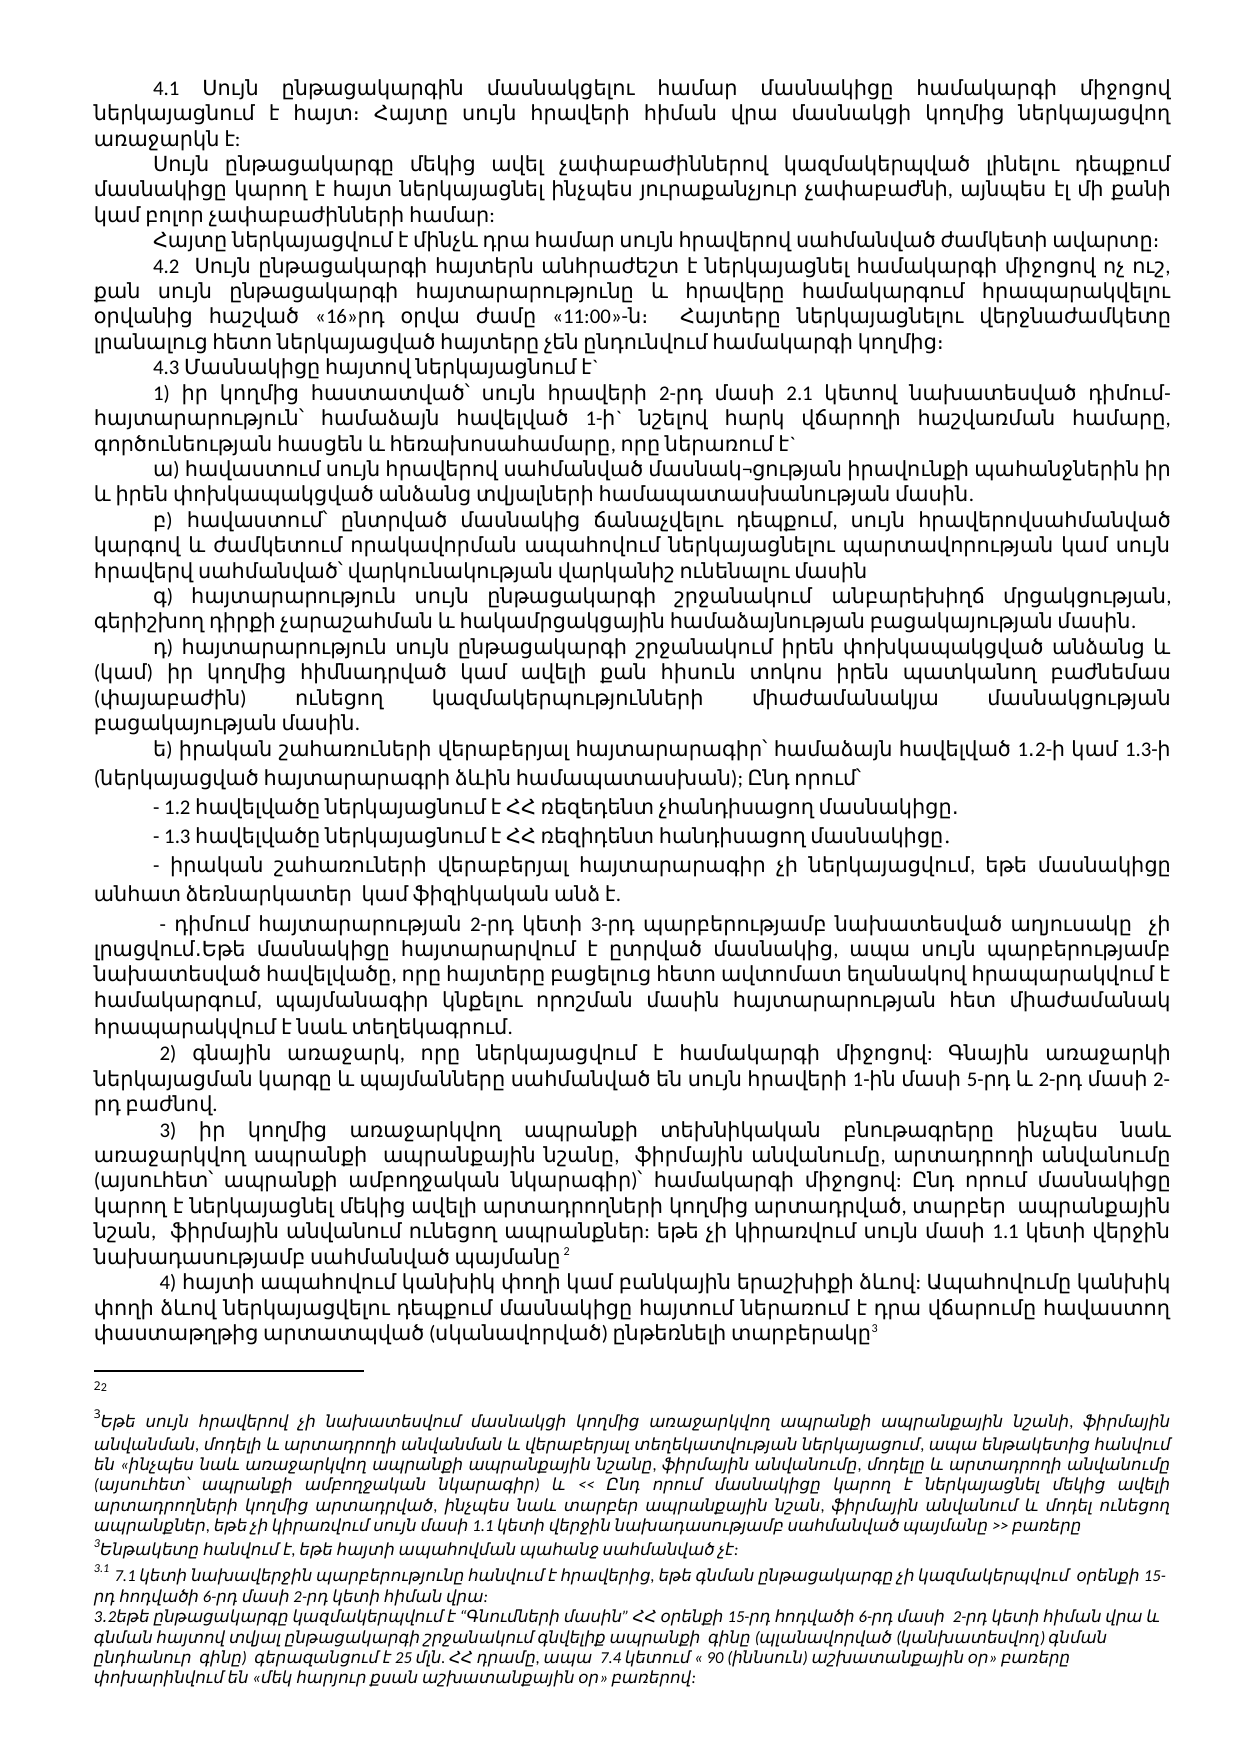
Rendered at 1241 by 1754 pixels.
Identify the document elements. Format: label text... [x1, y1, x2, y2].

text Սույն ընթացակարգը մեկից ավել չափաբաժիններով կազմակերպված լինելու դեպքում մասնակիցը կարող է հայտ ներկայացնել ինչպես յուրաքանչյուր չափաբաժնի, այնպես էլ մի քանի կամ բոլոր չափաբաժինների համար: [94, 151, 1171, 227]
text - 1.2 հավելվածը ներկայացնում է ՀՀ ռեզեդենտ չհանդիսացող մասնակիցը․ [94, 794, 1171, 819]
text բ) հավաստում՝ ընտրված մասնակից ճանաչվելու դեպքում, սույն հրավերովսահմանված կարգով և ժամկետում որակավորման ապահովում ներկայացնելու պարտավորության կամ սույն հրավերվ սահմանված՝ վարկունակության վարկանիշ ունենալու մասին [94, 507, 1171, 583]
text 4.3 Մասնակիցը հայտով ներկայացնում է` [94, 354, 1171, 380]
text դ) հայտարարություն սույն ընթացակարգի շրջանակում իրեն փոխկապակցված անձանց և (կամ) իր կողմից հիմնադրված կամ ավելի քան հիսուն տոկոս իրեն պատկանող բաժնեմաս (փայաբաժին) ունեցող կազմակերպությունների միաժամանակյա մասնակցության բացակայության մասին. [94, 634, 1171, 736]
text ե) իրական շահառուների վերաբերյալ հայտարարագիր՝ համաձայն հավելված 1․2-ի կամ 1.3-ի (ներկայացված հայտարարագրի ձևին համապատասխան); Ընդ որում՝ [94, 736, 1171, 790]
text գ) հայտարարություն սույն ընթացակարգի շրջանակում անբարեխիղճ մրցակցության, գերիշխող դիրքի չարաշահման և հակամրցակցային համաձայնության բացակայության մասին. [94, 583, 1171, 634]
text - դիմում հայտարարության 2-րդ կետի 3-րդ պարբերությամբ նախատեսված աղյուսակը չի լրացվում․Եթե մասնակիցը հայտարարվում է ըտրված մասնակից, ապա սույն պարբերությամբ նախատեսված հավելվածը, որը հայտերը բացելուց հետո ավտոմատ եղանակով հրապարակվում է համակարգում, պայմանագիր կնքելու որոշման մասին հայտարարության հետ միաժամանակ հրապարակվում է նաև տեղեկագրում. [94, 911, 1171, 1041]
text 2) գնային առաջարկ, որը ներկայացվում է համակարգի միջոցով: Գնային առաջարկի ներկայացման կարգը և պայմանները սահմանված են սույն հրավերի 1-ին մասի 5-րդ և 2-րդ մասի 2-րդ բաժնով. [94, 1041, 1171, 1117]
text 4) հայտի ապահովում կանխիկ փողի կամ բանկային երաշխիքի ձևով: Ապահովումը կանխիկ փողի ձևով ներկայացվելու դեպքում մասնակիցը հայտում ներառում է դրա վճարումը հավաստող փաստաթղթից արտատպված (սկանավորված) ընթեռնելի տարբերակը3 [94, 1269, 1171, 1346]
text Հայտը ներկայացվում է մինչև դրա համար սույն հրավերով սահմանված ժամկետի ավարտը։ [94, 227, 1171, 253]
text - իրական շահառուների վերաբերյալ հայտարարագիր չի ներկայացվում, եթե մասնակիցը անհատ ձեռնարկատեր կամ ֆիզիկական անձ է. [94, 852, 1171, 907]
text 3) իր կողմից առաջարկվող ապրանքի տեխնիկական բնութագրերը ինչպես նաև առաջարկվող ապրանքի ապրանքային նշանը, ֆիրմային անվանումը, արտադրողի անվանումը (այսուհետ՝ ապրանքի ամբողջական նկարագիր)՝ համակարգի միջոցով: Ընդ որում մասնակիցը կարող է ներկայացնել մեկից ավելի արտադրողների կողմից արտադրված, տարբեր ապրանքային նշան, ֆիրմային անվանում ունեցող ապրանքներ: եթե չի կիրառվում սույն մասի 1.1 կետի վերջին նախադասությամբ սահմանված պայմանը 2 [94, 1117, 1171, 1269]
text ա) հավաստում սույն հրավերով սահմանված մասնակ¬ցության իրավունքի պահանջներին իր և իրեն փոխկապակցված անձանց տվյալների համապատասխանության մասին. [94, 456, 1171, 507]
text 4.1 Սույն ընթացակարգին մասնակցելու համար մասնակիցը համակարգի միջոցով ներկայացնում է հայտ։ Հայտը սույն հրավերի հիման վրա մասնակցի կողմից ներկայացվող առաջարկն է: [94, 75, 1171, 151]
text 4.2 Սույն ընթացակարգի հայտերն անհրաժեշտ է ներկայացնել համակարգի միջոցով ոչ ուշ, քան սույն ընթացակարգի հայտարարությունը և հրավերը համակարգում հրապարակվելու օրվանից հաշված «16»րդ օրվա ժամը «11:00»-ն։ Հայտերը ներկայացնելու վերջնաժամկետը լրանալուց հետո ներկայացված հայտերը չեն ընդունվում համակարգի կողմից։ [94, 253, 1171, 354]
text - 1.3 հավելվածը ներկայացնում է ՀՀ ռեզիդենտ հանդիսացող մասնակիցը․ [94, 823, 1171, 849]
text 1) իր կողմից հաստատված՝ սույն հրավերի 2-րդ մասի 2.1 կետով նախատեսված դիմում-հայտարարություն՝ համաձայն հավելված 1-ի` նշելով հարկ վճարողի հաշվառման համարը, գործունեության հասցեն և հեռախոսահամարը, որը ներառում է` [94, 380, 1171, 456]
